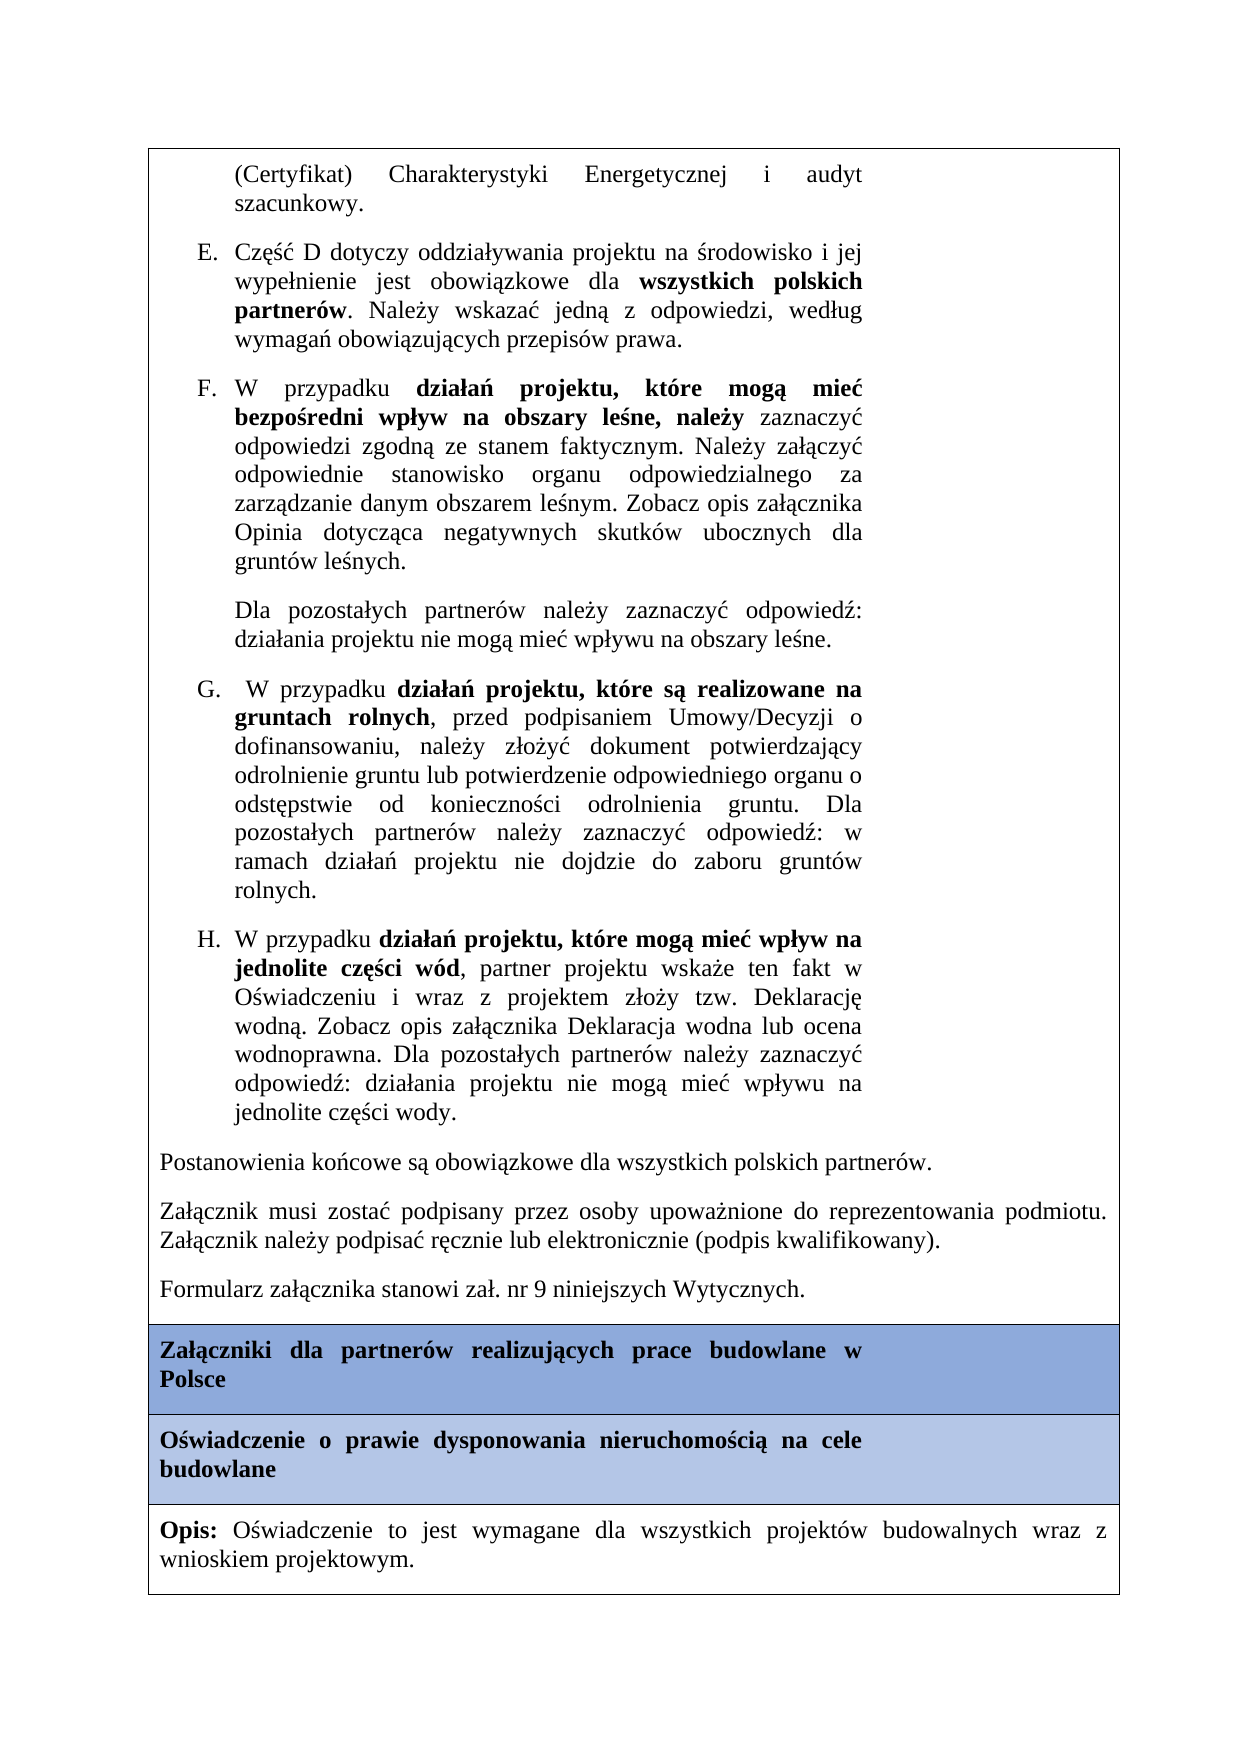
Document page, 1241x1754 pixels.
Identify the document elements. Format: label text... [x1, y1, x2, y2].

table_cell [149, 149, 1119, 1324]
table_cell Oświadczenie o prawie dysponowania nieruchomością na cele budowlane [149, 1415, 1119, 1504]
table_cell Załączniki dla partnerów realizujących prace budowlane w Polsce [149, 1325, 1119, 1414]
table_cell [149, 1505, 1119, 1593]
